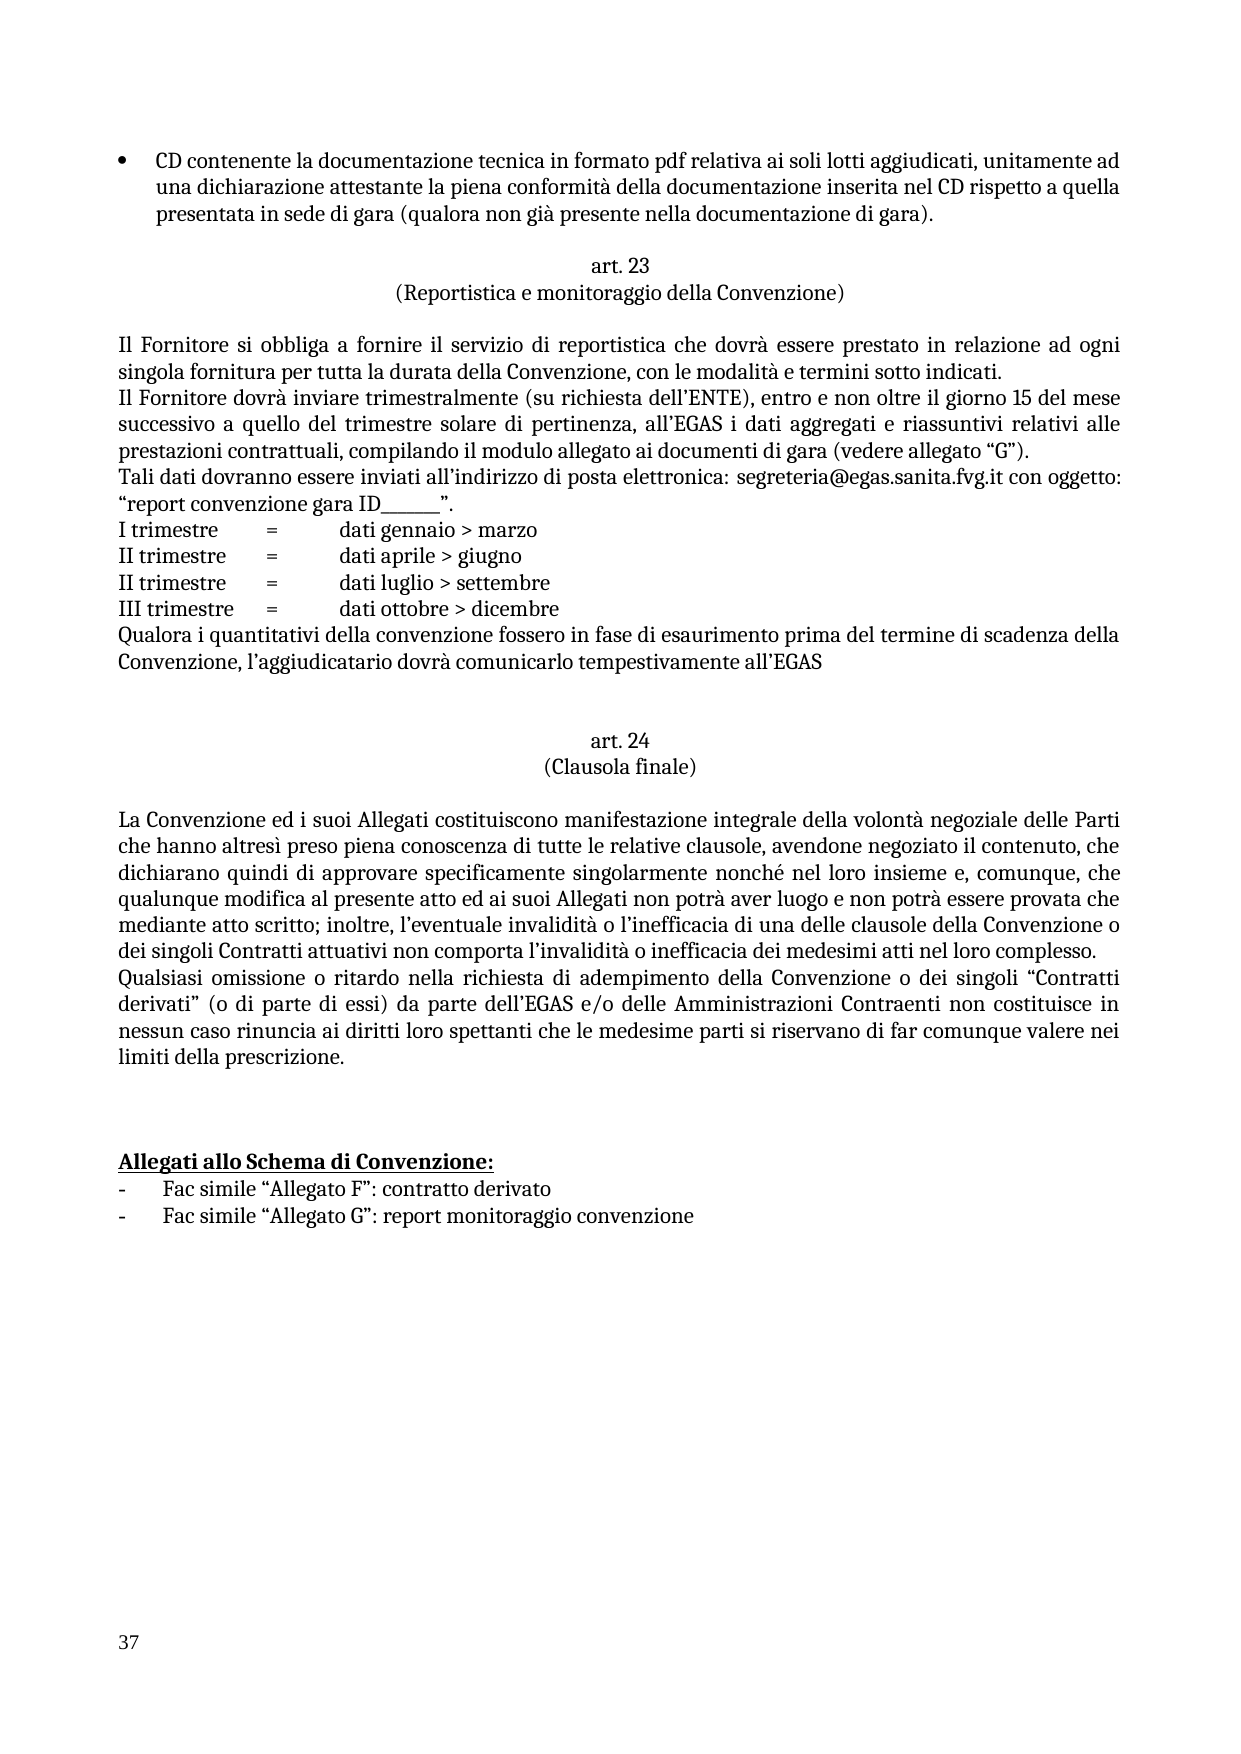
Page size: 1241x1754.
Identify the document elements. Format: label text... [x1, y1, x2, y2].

text (Clausola finale) [118, 754, 1122, 780]
text art. 23 [118, 253, 1122, 279]
text II trimestre = dati aprile > giugno [118, 543, 1122, 569]
text art. 24 [118, 727, 1122, 754]
text Qualora i quantitativi della convenzione fossero in fase di esaurimento prima del termine di scadenza della Convenzione, l’aggiudicatario dovrà comunicarlo tempestivamente all’EGAS [118, 622, 1122, 675]
list CD contenente la documentazione tecnica in formato pdf relativa ai soli lotti aggiudicati, unitamente ad una dichiarazione attestante la piena conformità della documentazione inserita nel CD rispetto a quella presentata in sede di gara (qualora non già presente nella documentazione di gara). [118, 148, 1122, 227]
text Tali dati dovranno essere inviati all’indirizzo di posta elettronica: segreteria@egas.sanita.fvg.it con oggetto: “report convenzione gara ID_______”. [118, 464, 1122, 517]
text (Reportistica e monitoraggio della Convenzione) [118, 279, 1122, 306]
text III trimestre = dati ottobre > dicembre [118, 596, 1122, 622]
text Allegati allo Schema di Convenzione: [118, 1149, 1122, 1176]
text Il Fornitore si obbliga a fornire il servizio di reportistica che dovrà essere prestato in relazione ad ogni singola fornitura per tutta la durata della Convenzione, con le modalità e termini sotto indicati. [118, 332, 1122, 385]
text I trimestre = dati gennaio > marzo [118, 517, 1122, 543]
text Qualsiasi omissione o ritardo nella richiesta di adempimento della Convenzione o dei singoli “Contratti derivati” (o di parte di essi) da parte dell’EGAS e/o delle Amministrazioni Contraenti non costituisce in nessun caso rinuncia ai diritti loro spettanti che le medesime parti si riservano di far comunque valere nei limiti della prescrizione. [118, 965, 1122, 1070]
text Il Fornitore dovrà inviare trimestralmente (su richiesta dell’ENTE), entro e non oltre il giorno 15 del mese successivo a quello del trimestre solare di pertinenza, all’EGAS i dati aggregati e riassuntivi relativi alle prestazioni contrattuali, compilando il modulo allegato ai documenti di gara (vedere allegato “G”). [118, 385, 1122, 464]
text La Convenzione ed i suoi Allegati costituiscono manifestazione integrale della volontà negoziale delle Parti che hanno altresì preso piena conoscenza di tutte le relative clausole, avendone negoziato il contenuto, che dichiarano quindi di approvare specificamente singolarmente nonché nel loro insieme e, comunque, che qualunque modifica al presente atto ed ai suoi Allegati non potrà aver luogo e non potrà essere provata che mediante atto scritto; inoltre, l’eventuale invalidità o l’inefficacia di una delle clausole della Convenzione o dei singoli Contratti attuativi non comporta l’invalidità o inefficacia dei medesimi atti nel loro complesso. [118, 807, 1122, 965]
list Fac simile “Allegato F”: contratto derivato [118, 1176, 1122, 1203]
list Fac simile “Allegato G”: report monitoraggio convenzione [118, 1203, 1122, 1230]
text II trimestre = dati luglio > settembre [118, 569, 1122, 596]
